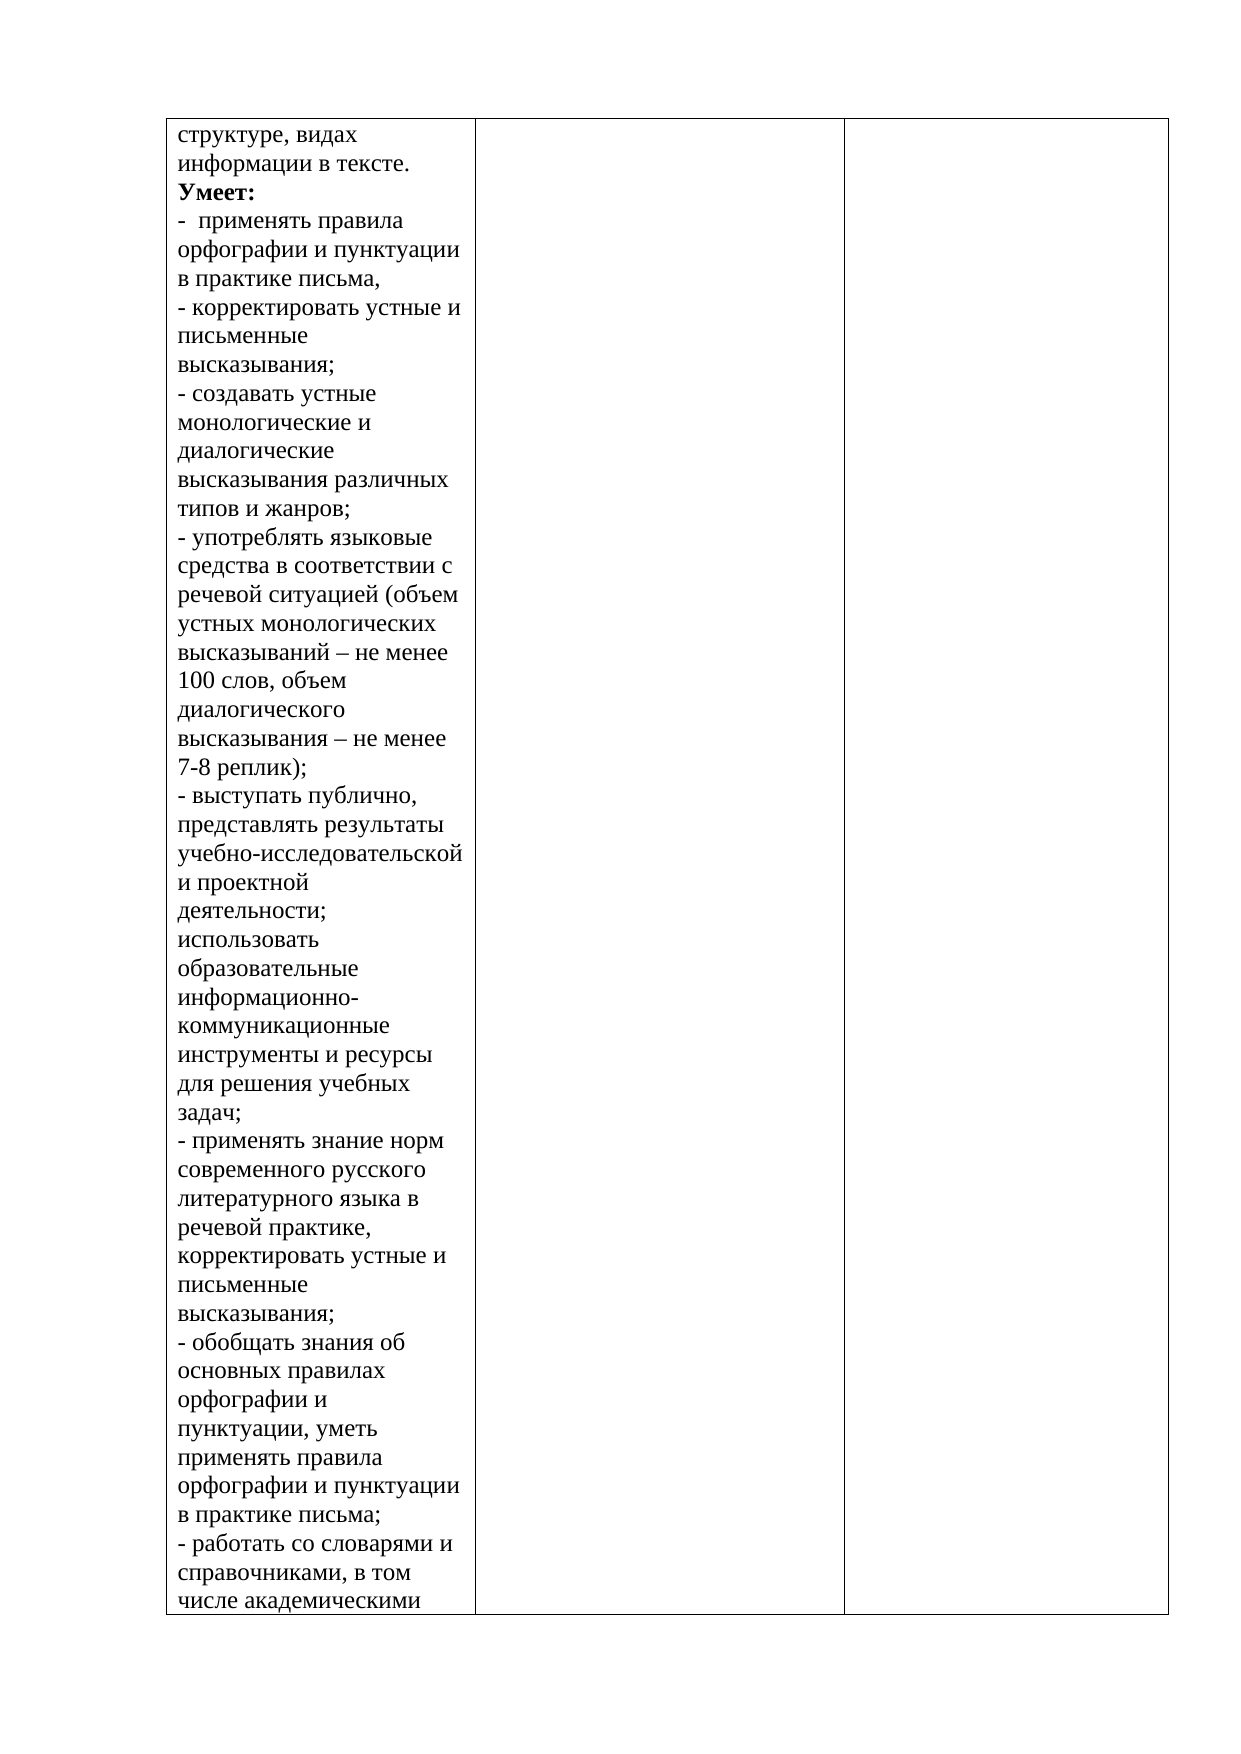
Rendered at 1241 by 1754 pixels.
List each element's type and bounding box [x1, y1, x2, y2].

table_cell [845, 119, 1168, 1614]
table_cell [167, 119, 475, 1614]
table_cell [476, 119, 844, 1614]
